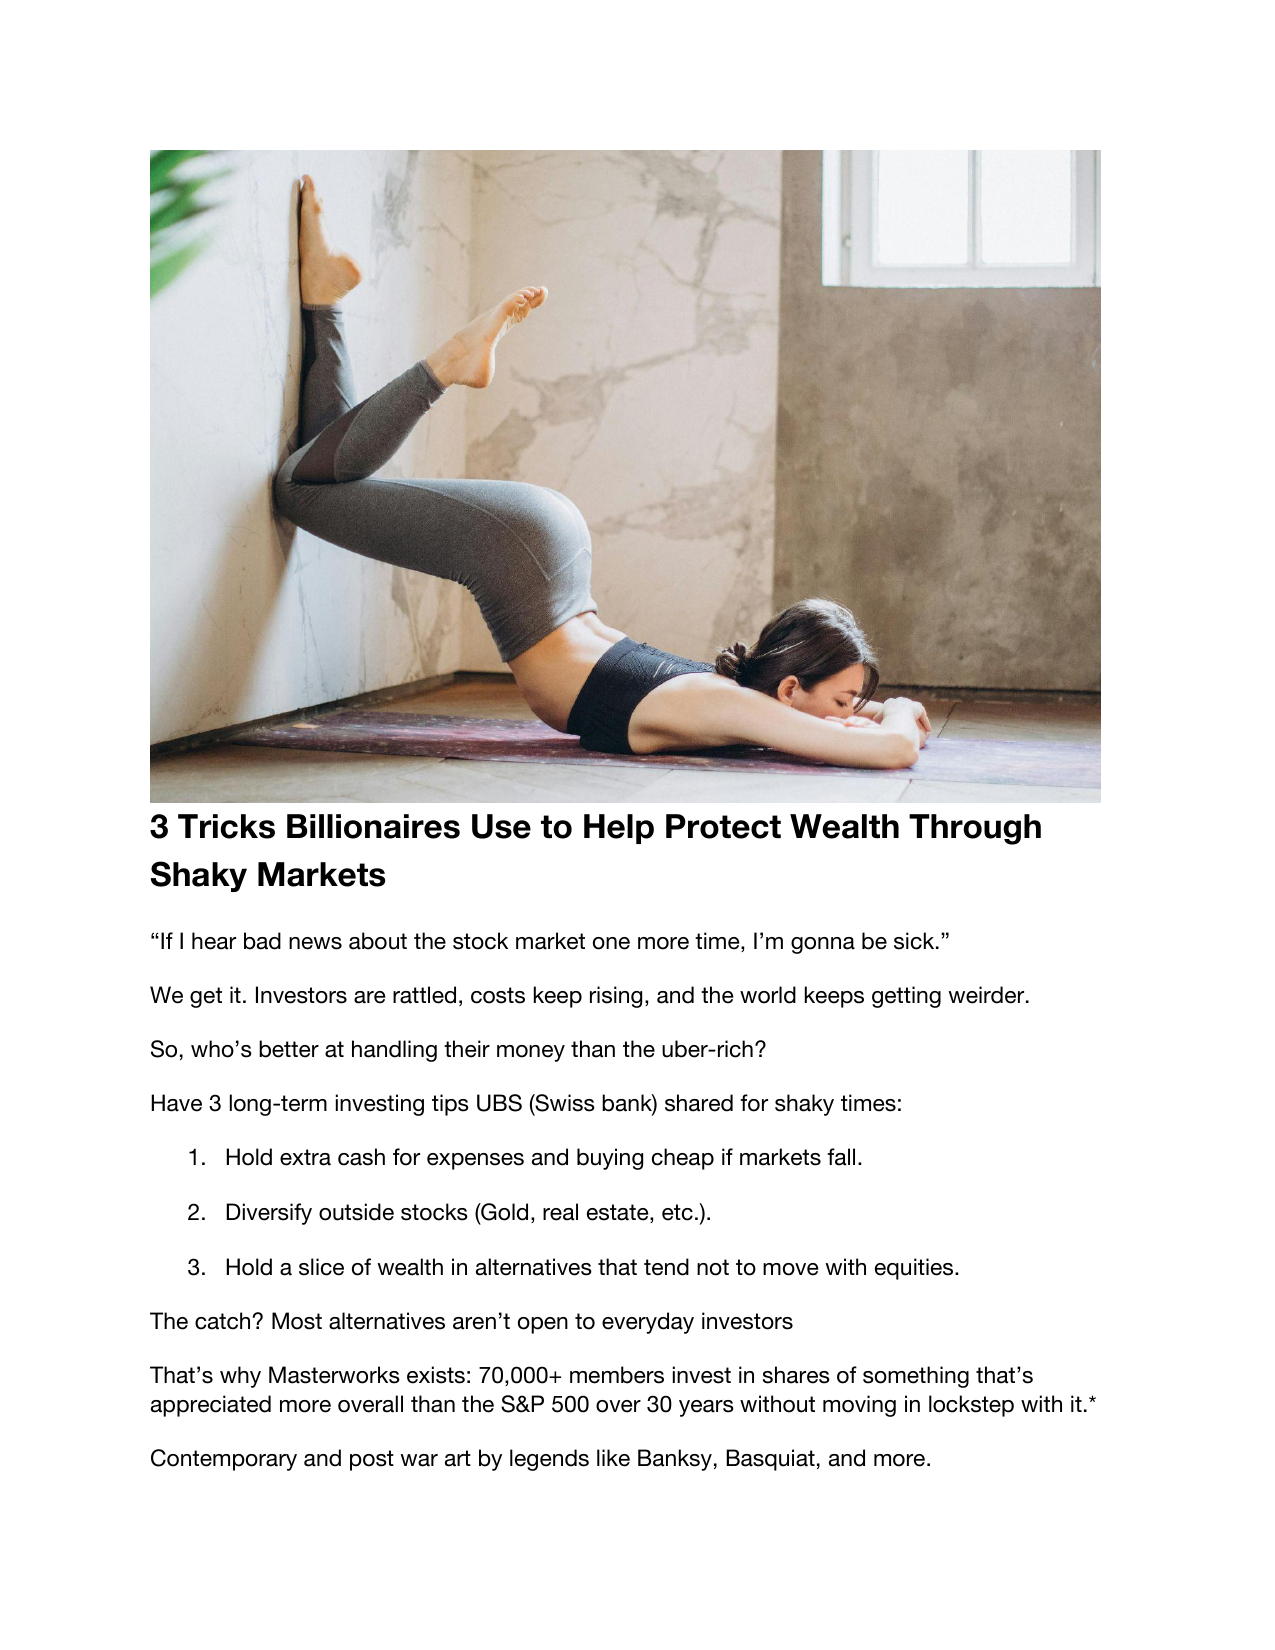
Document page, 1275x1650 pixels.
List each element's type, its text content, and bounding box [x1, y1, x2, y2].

text The catch? Most alternatives aren’t open to everyday investors [150, 1307, 1125, 1336]
text So, who’s better at handling their money than the uber-rich? [150, 1035, 1125, 1064]
text “If I hear bad news about the stock market one more time, I’m gonna be sick.” [150, 927, 1125, 956]
list Hold a slice of wealth in alternatives that tend not to move with equities. [187, 1253, 1125, 1282]
text We get it. Investors are rattled, costs keep rising, and the world keeps getting weirder. [150, 981, 1125, 1010]
list Hold extra cash for expenses and buying cheap if markets fall. [187, 1143, 1125, 1198]
text 3 Tricks Billionaires Use to Help Protect Wealth Through Shaky Markets [150, 806, 1125, 896]
text Contemporary and post war art by legends like Banksy, Basquiat, and more. [150, 1444, 1125, 1473]
text Have 3 long-term investing tips UBS (Swiss bank) shared for shaky times: [150, 1089, 1125, 1118]
picture [150, 150, 1101, 803]
text That’s why Masterworks exists: 70,000+ members invest in shares of something that’s appreciated more overall than the S&P 500 over 30 years without moving in lockstep with it.* [150, 1361, 1125, 1419]
list Diversify outside stocks (Gold, real estate, etc.). [187, 1198, 1125, 1253]
